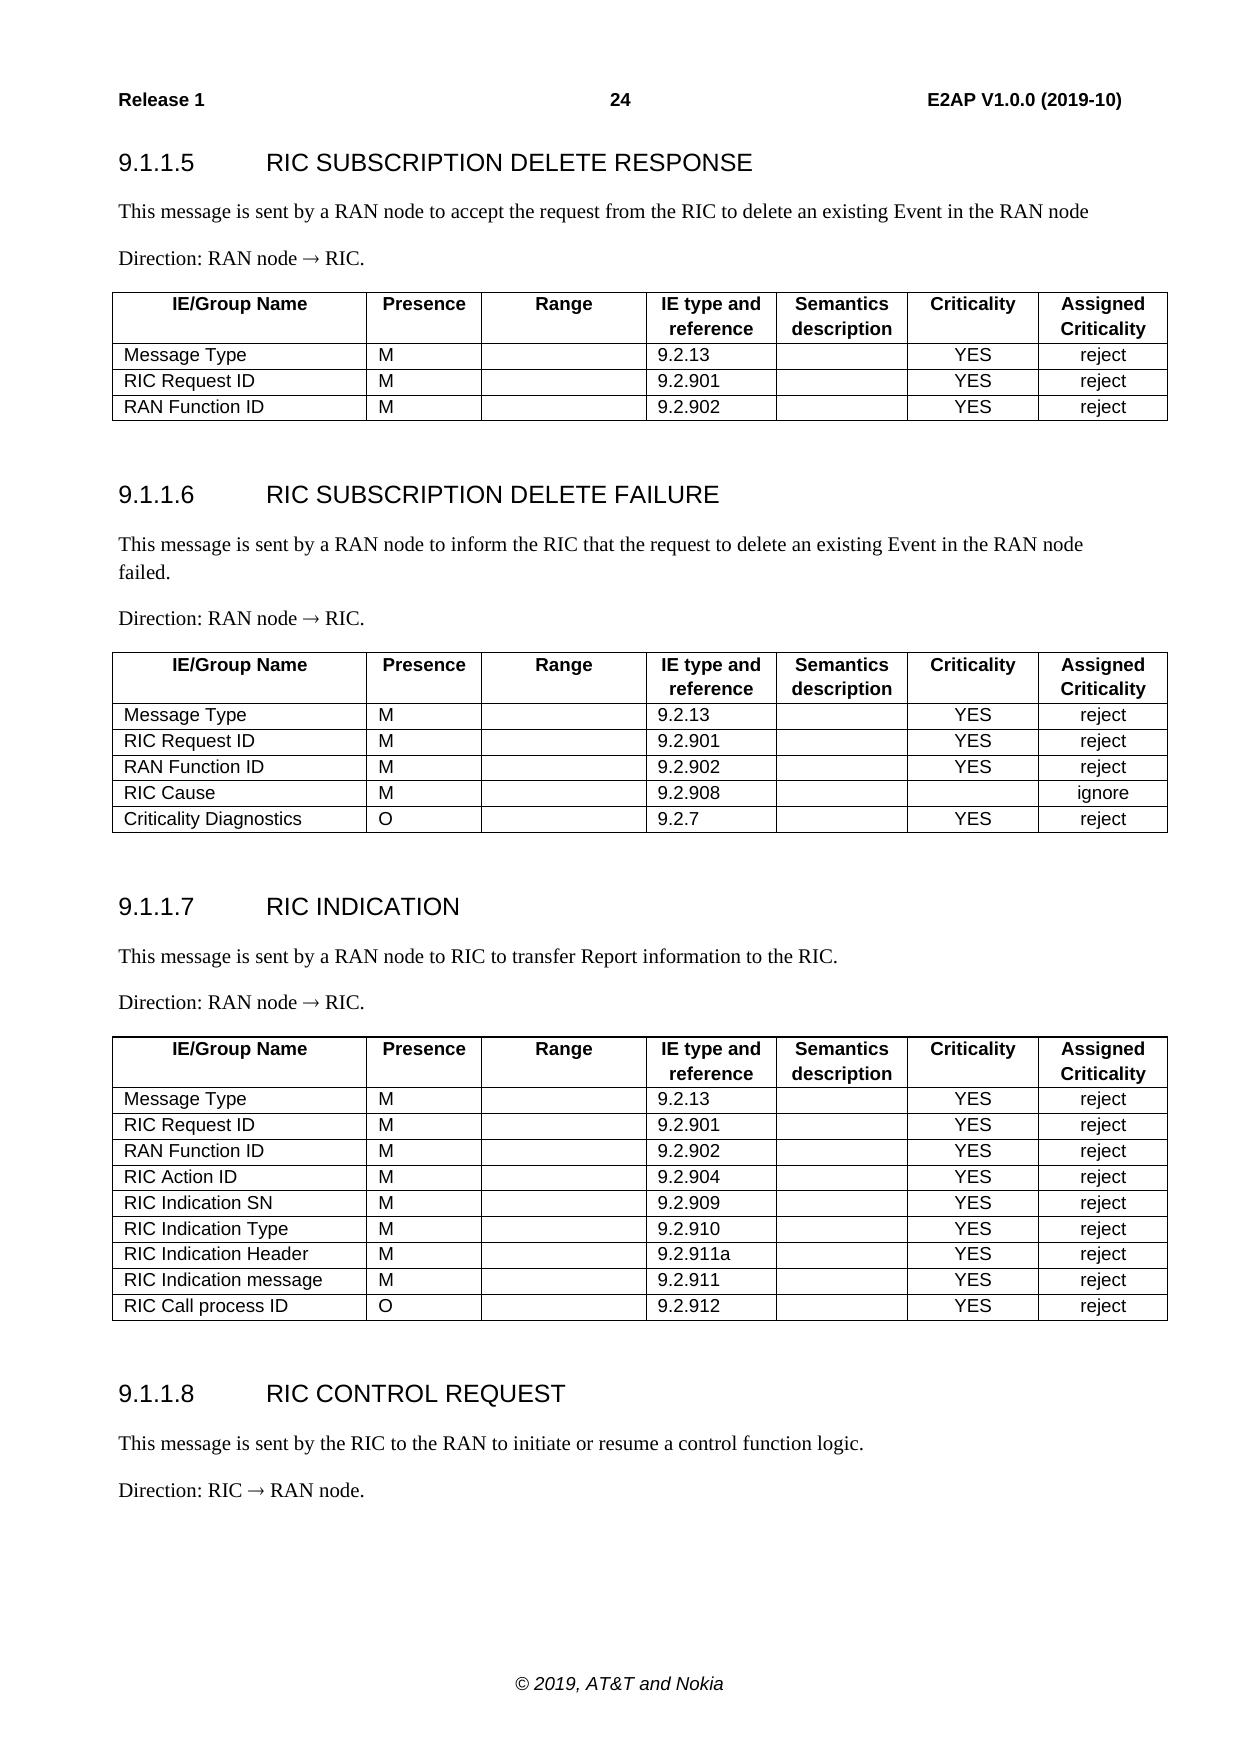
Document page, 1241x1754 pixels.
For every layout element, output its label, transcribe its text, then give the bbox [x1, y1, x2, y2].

table_cell YES [908, 344, 1038, 369]
table_cell 9.2.902 [647, 396, 776, 420]
table_cell M [367, 1114, 481, 1139]
table_cell YES [908, 807, 1038, 832]
table_cell [777, 1191, 907, 1216]
table_cell M [367, 781, 481, 806]
table_cell reject [1039, 1088, 1167, 1113]
table_cell RIC Request ID [113, 370, 366, 394]
table_cell [777, 1243, 907, 1268]
table_cell [777, 370, 907, 394]
table_cell YES [908, 1269, 1038, 1294]
table_cell reject [1039, 1269, 1167, 1294]
table_cell M [367, 1166, 481, 1190]
table_cell [482, 1088, 646, 1113]
table_cell YES [908, 396, 1038, 420]
table_cell M [367, 1243, 481, 1268]
table_cell [482, 704, 646, 729]
table_cell [482, 396, 646, 420]
table_cell reject [1039, 396, 1167, 420]
table_header Range [482, 293, 646, 343]
table_cell 9.2.13 [647, 344, 776, 369]
table_cell [482, 1295, 646, 1319]
table_cell reject [1039, 807, 1167, 832]
table_cell M [367, 1140, 481, 1164]
table_header IE/Group Name [113, 293, 366, 343]
text This message is sent by a RAN node to inform the RIC that the request to delete an existing Event in the RAN node failed. [118, 532, 1122, 584]
table_cell [482, 344, 646, 369]
table_cell reject [1039, 704, 1167, 729]
table_cell Message Type [113, 704, 366, 729]
table_cell RAN Function ID [113, 396, 366, 420]
table_cell [482, 1191, 646, 1216]
table_cell 9.2.911a [647, 1243, 776, 1268]
table_cell [482, 370, 646, 394]
table_cell RIC Indication SN [113, 1191, 366, 1216]
text Direction: RAN node RIC. [118, 606, 1122, 630]
text This message is sent by a RAN node to accept the request from the RIC to delete an existing Event in the RAN node [118, 199, 1122, 223]
table_header IE type and reference [647, 293, 776, 343]
table_cell M [367, 370, 481, 394]
table_header Assigned Criticality [1039, 293, 1167, 343]
table_cell [777, 1166, 907, 1190]
table_cell 9.2.910 [647, 1217, 776, 1242]
table_cell reject [1039, 730, 1167, 754]
table_cell Message Type [113, 1088, 366, 1113]
table_cell RIC Indication Type [113, 1217, 366, 1242]
table_header Range [482, 653, 646, 703]
table_cell RIC Indication Header [113, 1243, 366, 1268]
table_header IE type and reference [647, 653, 776, 703]
table_cell ignore [1039, 781, 1167, 806]
table_cell YES [908, 1217, 1038, 1242]
table_cell YES [908, 704, 1038, 729]
table_cell [777, 1088, 907, 1113]
table_header Criticality [908, 293, 1038, 343]
table_cell YES [908, 1140, 1038, 1164]
table_cell YES [908, 756, 1038, 780]
table_cell reject [1039, 344, 1167, 369]
table_cell YES [908, 730, 1038, 754]
table_cell RAN Function ID [113, 1140, 366, 1164]
table_cell [777, 756, 907, 780]
table_cell [777, 1140, 907, 1164]
table_cell [777, 781, 907, 806]
table_cell reject [1039, 1243, 1167, 1268]
table_cell 9.2.904 [647, 1166, 776, 1190]
table_cell M [367, 1088, 481, 1113]
table_cell Criticality Diagnostics [113, 807, 366, 832]
table_cell O [367, 1295, 481, 1319]
text This message is sent by a RAN node to RIC to transfer Report information to the RIC. [118, 944, 1122, 968]
table_header Semantics description [777, 653, 907, 703]
table_cell 9.2.909 [647, 1191, 776, 1216]
table_header Presence [367, 653, 481, 703]
table_cell reject [1039, 1114, 1167, 1139]
table_cell 9.2.912 [647, 1295, 776, 1319]
table_cell RIC Cause [113, 781, 366, 806]
table_cell 9.2.13 [647, 1088, 776, 1113]
table_cell M [367, 1217, 481, 1242]
table_cell 9.2.901 [647, 370, 776, 394]
table_cell [482, 1114, 646, 1139]
table_cell 9.2.902 [647, 756, 776, 780]
table_header Criticality [908, 653, 1038, 703]
table_cell reject [1039, 1140, 1167, 1164]
table_cell RIC Call process ID [113, 1295, 366, 1319]
table_header Assigned Criticality [1039, 653, 1167, 703]
table_cell [777, 807, 907, 832]
table_cell 9.2.7 [647, 807, 776, 832]
subtitle 9.1.1.6 RIC SUBSCRIPTION DELETE FAILURE [118, 480, 1122, 509]
table_cell reject [1039, 756, 1167, 780]
table_cell Message Type [113, 344, 366, 369]
subtitle 9.1.1.7 RIC INDICATION [118, 892, 1122, 921]
table_header Presence [367, 1038, 481, 1087]
table_header Presence [367, 293, 481, 343]
table_cell [777, 396, 907, 420]
table_cell [777, 1269, 907, 1294]
table_cell [777, 1217, 907, 1242]
table_cell [482, 781, 646, 806]
table_cell YES [908, 1191, 1038, 1216]
table_header Semantics description [777, 1038, 907, 1087]
table_cell RIC Indication message [113, 1269, 366, 1294]
table_cell [482, 1140, 646, 1164]
table_cell reject [1039, 1295, 1167, 1319]
table_header Range [482, 1038, 646, 1087]
table_cell M [367, 756, 481, 780]
text Direction: RAN node RIC. [118, 246, 1122, 270]
table_cell O [367, 807, 481, 832]
table_cell [482, 807, 646, 832]
table_cell 9.2.13 [647, 704, 776, 729]
table_cell 9.2.902 [647, 1140, 776, 1164]
subtitle 9.1.1.8 RIC CONTROL REQUEST [118, 1379, 1122, 1408]
table_cell RIC Action ID [113, 1166, 366, 1190]
table_cell reject [1039, 1217, 1167, 1242]
table_cell [482, 1243, 646, 1268]
subtitle 9.1.1.5 RIC SUBSCRIPTION DELETE RESPONSE [118, 148, 1122, 176]
table_cell YES [908, 370, 1038, 394]
table_header IE/Group Name [113, 1038, 366, 1087]
table_cell [777, 704, 907, 729]
text Direction: RIC RAN node. [118, 1478, 1122, 1502]
table_header Semantics description [777, 293, 907, 343]
table_cell RAN Function ID [113, 756, 366, 780]
table_header IE type and reference [647, 1038, 776, 1087]
table_cell RIC Request ID [113, 1114, 366, 1139]
table_cell [777, 730, 907, 754]
table_cell M [367, 344, 481, 369]
table_cell M [367, 730, 481, 754]
table_cell YES [908, 1088, 1038, 1113]
text This message is sent by the RIC to the RAN to initiate or resume a control function logic. [118, 1431, 1122, 1455]
table_cell YES [908, 1243, 1038, 1268]
table_cell reject [1039, 1191, 1167, 1216]
table_cell 9.2.911 [647, 1269, 776, 1294]
table_header Criticality [908, 1038, 1038, 1087]
table_cell M [367, 704, 481, 729]
table_cell YES [908, 1166, 1038, 1190]
table_cell M [367, 396, 481, 420]
table_cell RIC Request ID [113, 730, 366, 754]
table_cell YES [908, 1114, 1038, 1139]
table_cell reject [1039, 1166, 1167, 1190]
table_cell [482, 730, 646, 754]
table_cell reject [1039, 370, 1167, 394]
table_cell [777, 344, 907, 369]
table_header Assigned Criticality [1039, 1038, 1167, 1087]
table_cell [908, 781, 1038, 806]
table_cell 9.2.901 [647, 730, 776, 754]
table_cell 9.2.901 [647, 1114, 776, 1139]
table_cell [482, 1166, 646, 1190]
table_cell M [367, 1269, 481, 1294]
table_cell [482, 756, 646, 780]
text Direction: RAN node RIC. [118, 990, 1122, 1014]
table_cell [777, 1295, 907, 1319]
table_cell [777, 1114, 907, 1139]
table_cell [482, 1269, 646, 1294]
table_cell M [367, 1191, 481, 1216]
table_header IE/Group Name [113, 653, 366, 703]
table_cell 9.2.908 [647, 781, 776, 806]
table_cell [482, 1217, 646, 1242]
table_cell YES [908, 1295, 1038, 1319]
